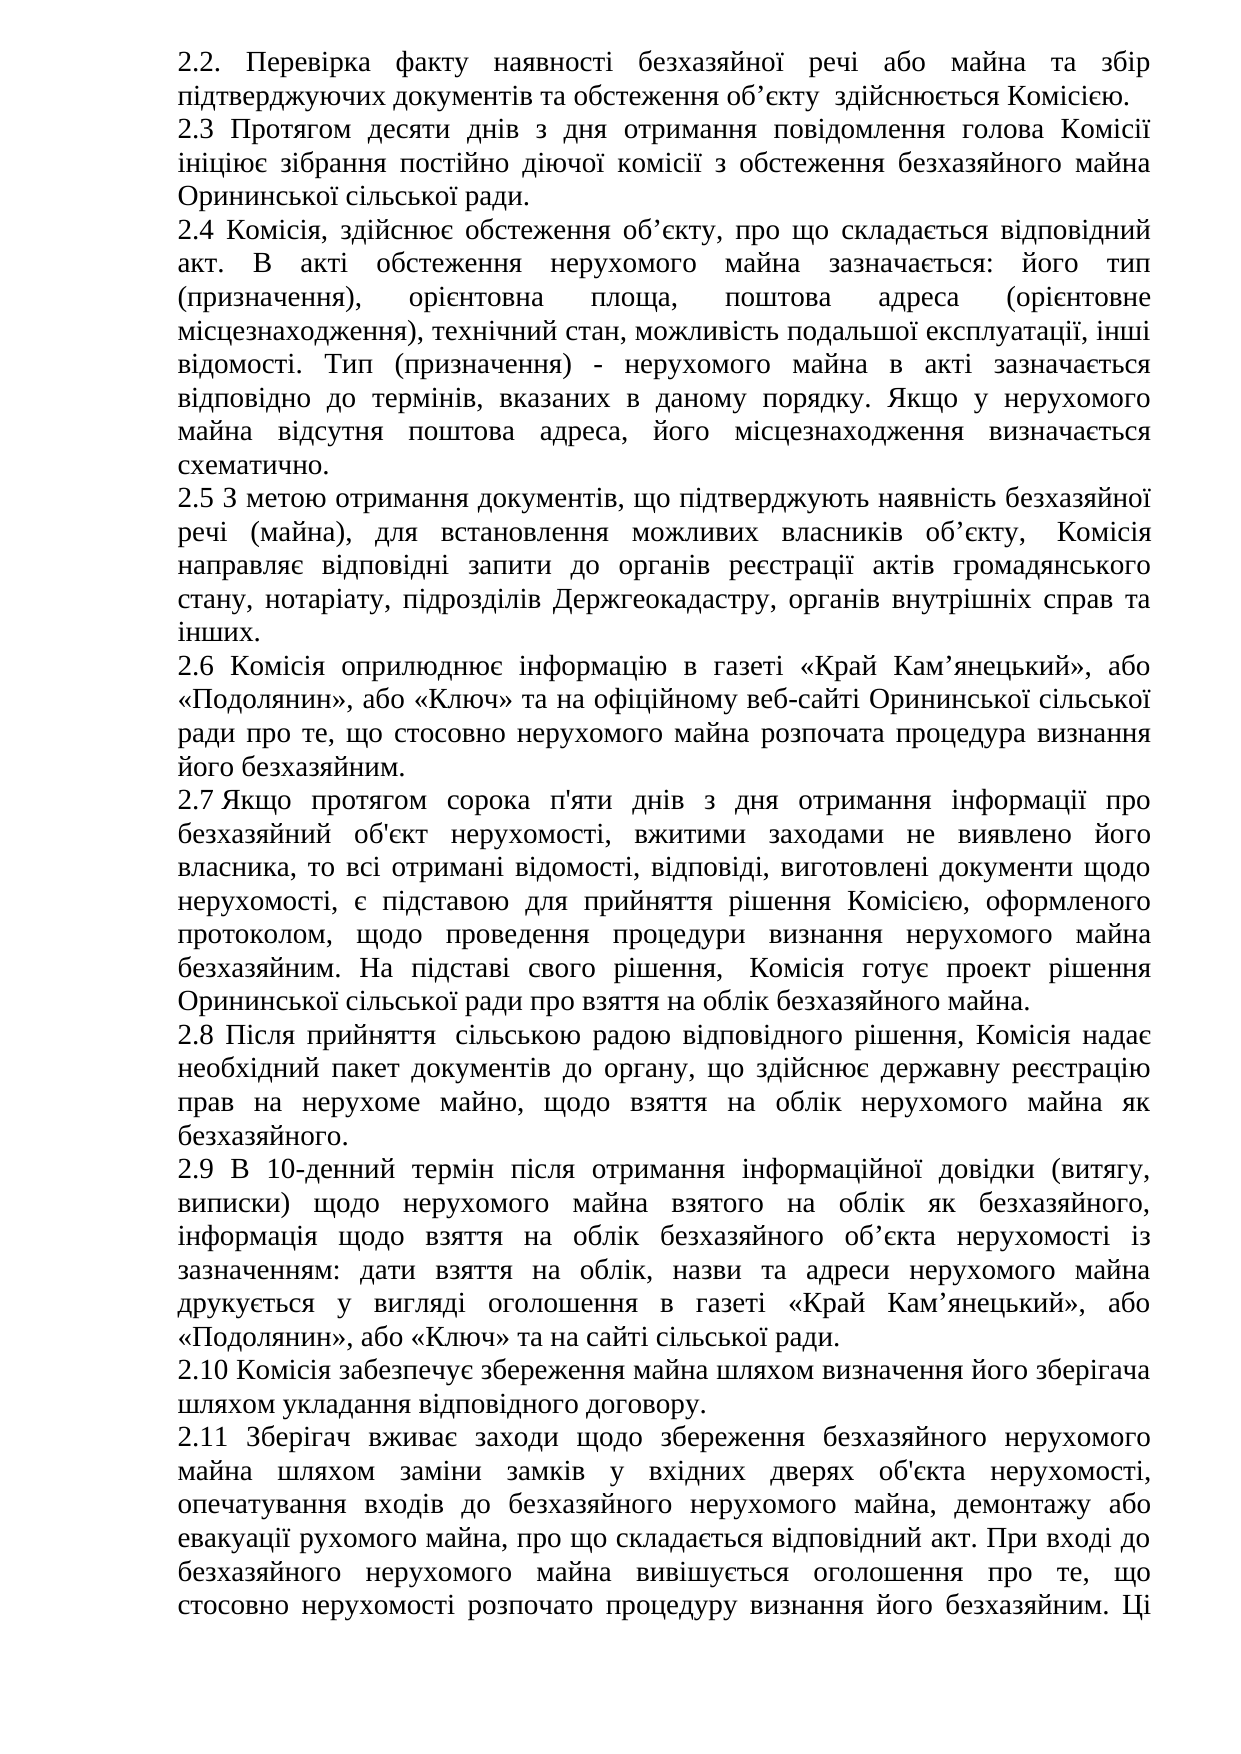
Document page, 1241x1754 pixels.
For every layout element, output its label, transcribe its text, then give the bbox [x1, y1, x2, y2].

text 2.10 Комісія забезпечує збереження майна шляхом визначення його зберігача шляхом укладання відповідного договору. [177, 1352, 1152, 1419]
text 2.8 Після прийняття сільською радою відповідного рішення, Комісія надає необхідний пакет документів до органу, що здійснює державну реєстрацію прав на нерухоме майно, щодо взяття на облік нерухомого майна як безхазяйного. [177, 1017, 1152, 1151]
text 2.3 Протягом десяти днів з дня отримання повідомлення голова Комісії ініціює зібрання постійно діючої комісії з обстеження безхазяйного майна Орининської сільської ради. [177, 111, 1152, 212]
text 2.2. Перевірка факту наявності безхазяйної речі або майна та збір підтверджуючих документів та обстеження об’єкту здійснюється Комісією. [177, 44, 1152, 111]
text 2.6 Комісія оприлюднює інформацію в газеті «Край Кам’янецький», або «Подолянин», або «Ключ» та на офіційному веб-сайті Орининської сільської ради про те, що стосовно нерухомого майна розпочата процедура визнання його безхазяйним. [177, 648, 1152, 782]
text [177, 1419, 1152, 1621]
text 2.5 З метою отримання документів, що підтверджують наявність безхазяйної речі (майна), для встановлення можливих власників об’єкту, Комісія направляє відповідні запити до органів реєстрації актів громадянського стану, нотаріату, підрозділів Держгеокадастру, органів внутрішніх справ та інших. [177, 480, 1152, 648]
text 2.7 Якщо протягом сорока п'яти днів з дня отримання інформації про безхазяйний об'єкт нерухомості, вжитими заходами не виявлено його власника, то всі отримані відомості, відповіді, виготовлені документи щодо нерухомості, є підставою для прийняття рішення Комісією, оформленого протоколом, щодо проведення процедури визнання нерухомого майна безхазяйним. На підставі свого рішення, Комісія готує проект рішення Орининської сільської ради про взяття на облік безхазяйного майна. [177, 782, 1152, 1017]
text 2.9 В 10-денний термін після отримання інформаційної довідки (витягу, виписки) щодо нерухомого майна взятого на облік як безхазяйного, інформація щодо взяття на облік безхазяйного об’єкта нерухомості із зазначенням: дати взяття на облік, назви та адреси нерухомого майна друкується у вигляді оголошення в газеті «Край Кам’янецький», або «Подолянин», або «Ключ» та на сайті сільської ради. [177, 1151, 1152, 1352]
text 2.4 Комісія, здійснює обстеження об’єкту, про що складається відповідний акт. В акті обстеження нерухомого майна зазначається: його тип (призначення), орієнтовна площа, поштова адреса (орієнтовне місцезнаходження), технічний стан, можливість подальшої експлуатації, інші відомості. Тип (призначення) - нерухомого майна в акті зазначається відповідно до термінів, вказаних в даному порядку. Якщо у нерухомого майна відсутня поштова адреса, його місцезнаходження визначається схематично. [177, 212, 1152, 480]
